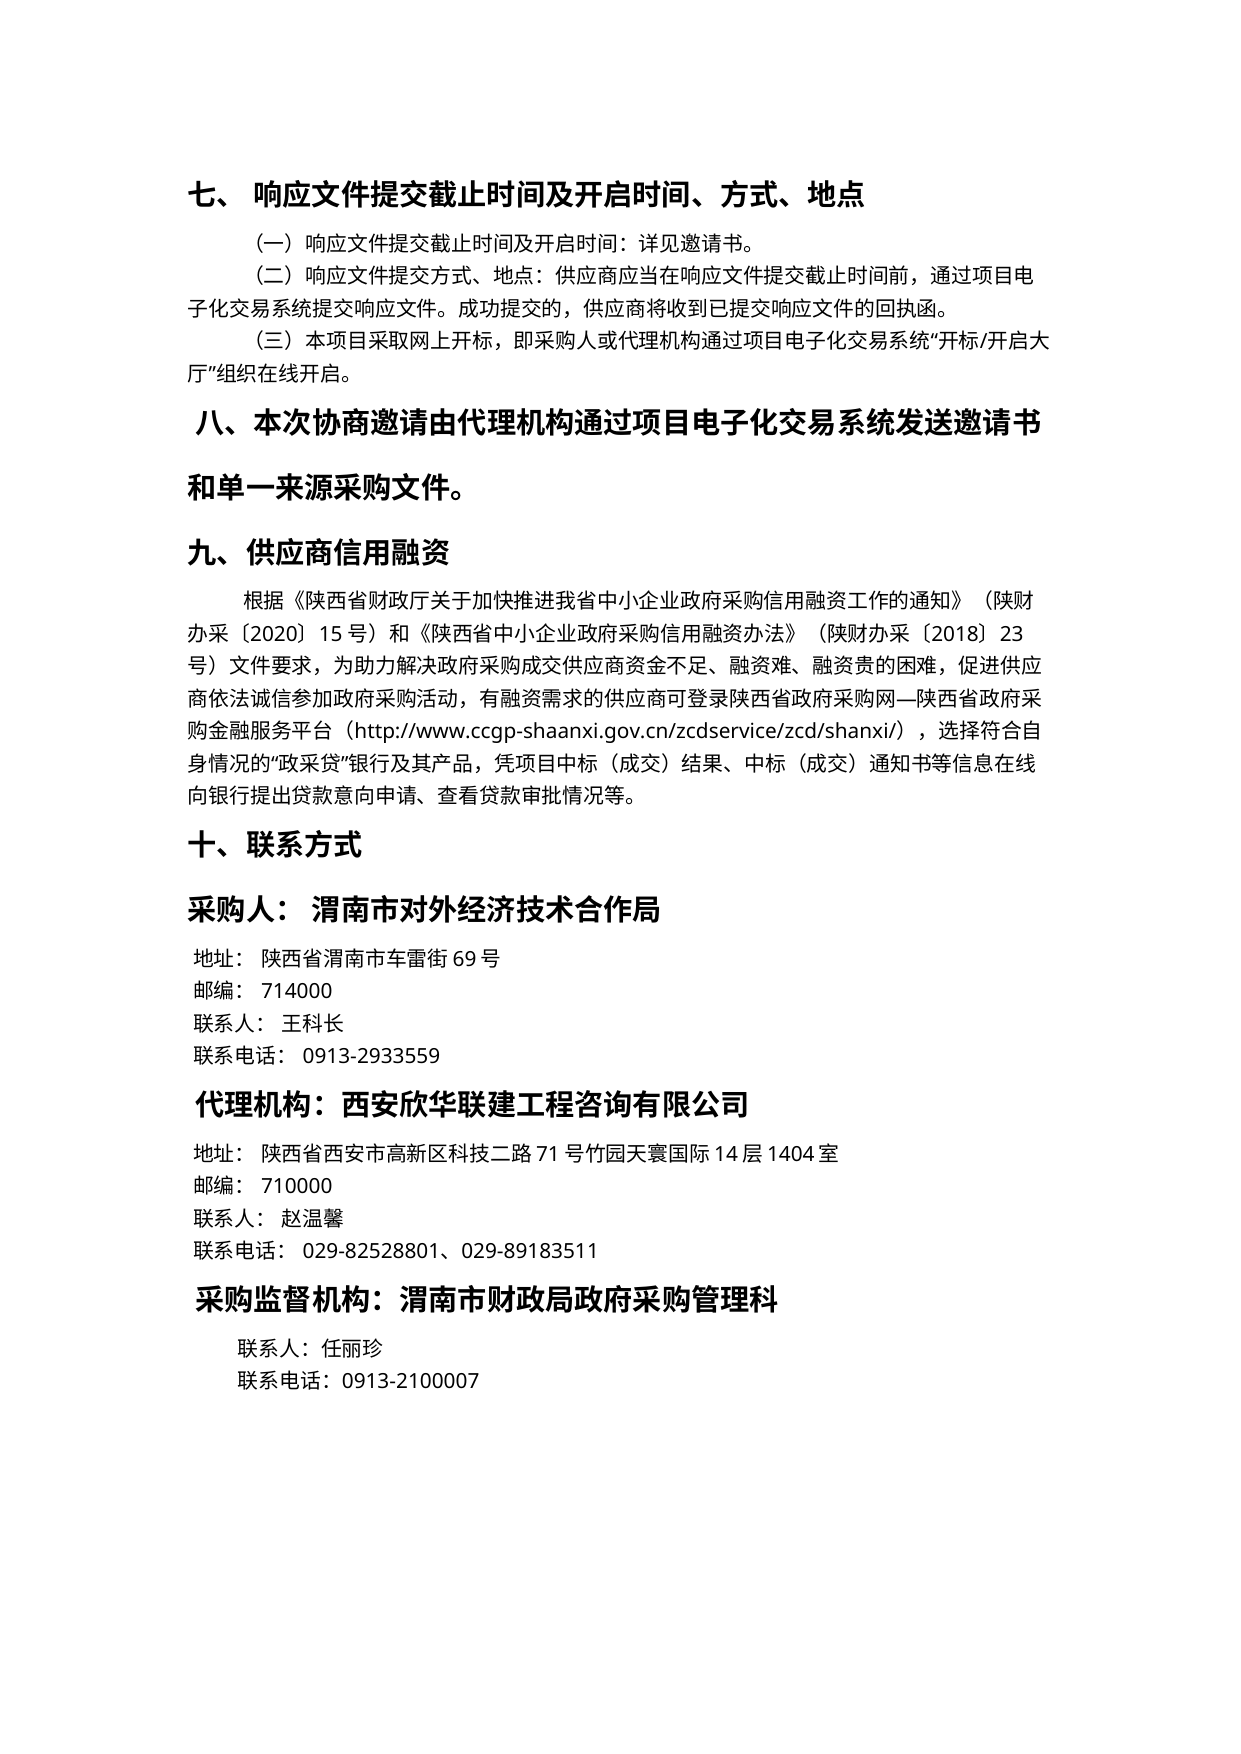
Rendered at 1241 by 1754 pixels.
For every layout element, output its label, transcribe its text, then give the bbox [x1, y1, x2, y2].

text 代理机构：西安欣华联建工程咨询有限公司 [187, 1072, 1053, 1137]
text （三）本项目采取网上开标，即采购人或代理机构通过项目电子化交易系统“开标/开启大厅”组织在线开启。 [187, 324, 1053, 389]
text 联系人： 王科长 [187, 1007, 1053, 1039]
text 九、供应商信用融资 [187, 519, 1053, 584]
text 根据《陕西省财政厅关于加快推进我省中小企业政府采购信用融资工作的通知》（陕财办采〔2020〕15 号）和《陕西省中小企业政府采购信用融资办法》（陕财办采〔2018〕23 号）文件要求，为助力解决政府采购成交供应商资金不足、融资难、融资贵的困难，促进供应商依法诚信参加政府采购活动，有融资需求的供应商可登录陕西省政府采购网—陕西省政府采购金融服务平台（http://www.ccgp-shaanxi.gov.cn/zcdservice/zcd/shanxi/），选择符合自身情况的“政采贷”银行及其产品，凭项目中标（成交）结果、中标（成交）通知书等信息在线向银行提出贷款意向申请、查看贷款审批情况等。 [187, 584, 1053, 812]
text 联系人： 赵温馨 [187, 1202, 1053, 1234]
text 联系电话：0913-2100007 [187, 1364, 1053, 1397]
text （一）响应文件提交截止时间及开启时间：详见邀请书。 [187, 227, 1053, 259]
text 邮编： 714000 [187, 974, 1053, 1007]
text 八、本次协商邀请由代理机构通过项目电子化交易系统发送邀请书和单一来源采购文件。 [187, 389, 1053, 519]
text 采购人： 渭南市对外经济技术合作局 [187, 877, 1053, 942]
text 地址： 陕西省西安市高新区科技二路71号竹园天寰国际14层1404室 [187, 1137, 1053, 1169]
text 采购监督机构：渭南市财政局政府采购管理科 [187, 1267, 1053, 1332]
text 十、联系方式 [187, 812, 1053, 877]
text 地址： 陕西省渭南市车雷街69号 [187, 942, 1053, 974]
text （二）响应文件提交方式、地点：供应商应当在响应文件提交截止时间前，通过项目电子化交易系统提交响应文件。成功提交的，供应商将收到已提交响应文件的回执函。 [187, 259, 1053, 324]
text 联系人：任丽珍 [187, 1332, 1053, 1364]
text 联系电话： 0913-2933559 [187, 1039, 1053, 1072]
text 联系电话： 029-82528801、029-89183511 [187, 1234, 1053, 1267]
text 邮编： 710000 [187, 1169, 1053, 1202]
text 七、 响应文件提交截止时间及开启时间、方式、地点 [187, 162, 1053, 227]
